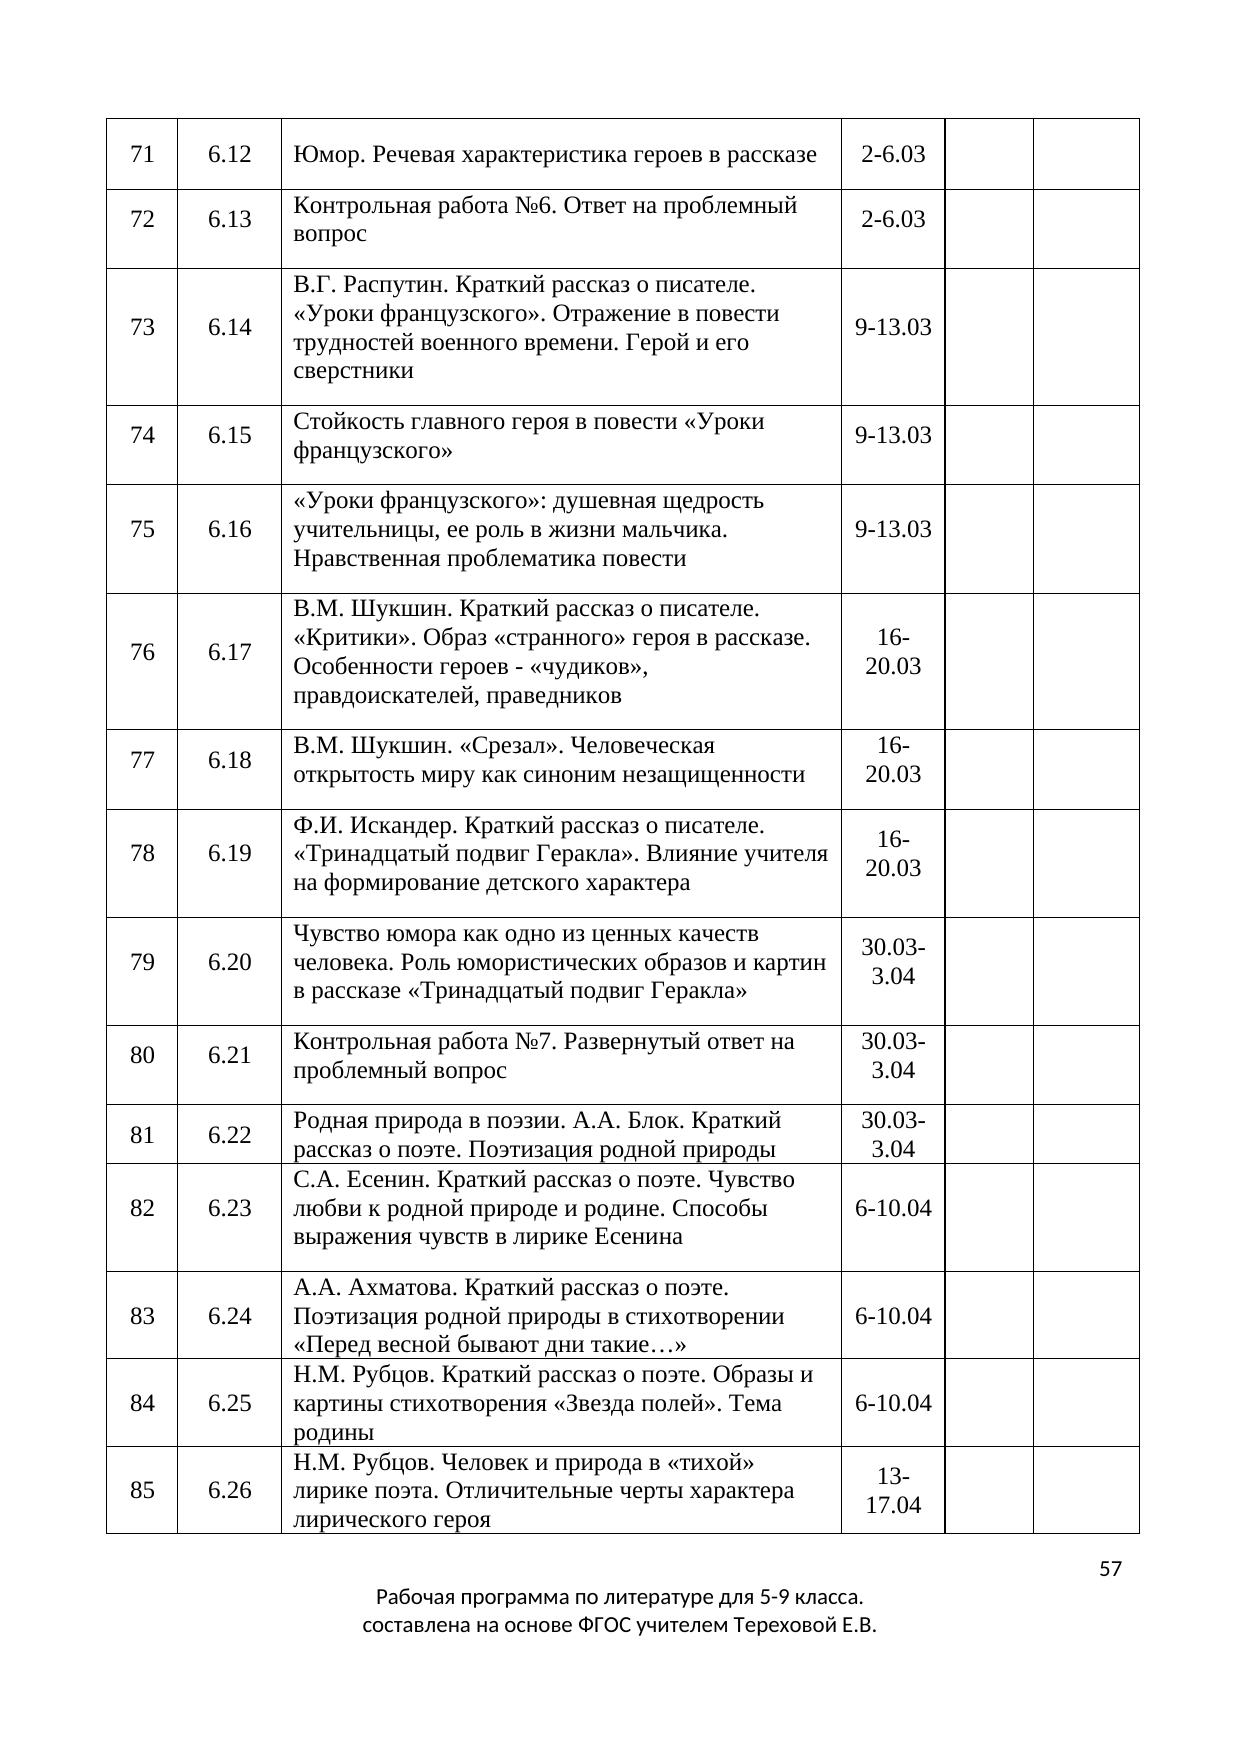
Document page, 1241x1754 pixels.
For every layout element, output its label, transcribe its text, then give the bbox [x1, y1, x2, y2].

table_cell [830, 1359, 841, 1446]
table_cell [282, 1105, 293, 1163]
table_cell 6-10.04 [842, 1164, 944, 1271]
table_cell 76 [107, 594, 177, 729]
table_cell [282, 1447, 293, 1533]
table_cell 75 [107, 485, 177, 592]
table_cell [946, 594, 1033, 729]
table_cell [1034, 1164, 1139, 1271]
table_cell 6.21 [178, 1026, 281, 1104]
table_cell 9-13.03 [842, 269, 944, 405]
table_cell [946, 918, 1033, 1025]
table_cell Контрольная работа №6. Ответ на проблемный вопрос [282, 190, 841, 268]
table_cell 6.18 [178, 730, 281, 809]
table_cell [946, 810, 1033, 917]
table_cell [946, 190, 1033, 268]
table_cell 16-20.03 [842, 594, 944, 729]
table_cell [946, 1272, 1033, 1358]
table_cell Чувство юмора как одно из ценных качеств человека. Роль юмористических образов и картин в рассказе «Тринадцатый подвиг Геракла» [282, 918, 841, 1025]
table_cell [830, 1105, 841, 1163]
table_cell [946, 119, 1033, 189]
table_cell 6-10.04 [842, 1272, 944, 1358]
table_cell Контрольная работа №7. Развернутый ответ на проблемный вопрос [282, 1026, 841, 1104]
table_cell [1034, 1105, 1139, 1163]
table_cell 6.17 [178, 594, 281, 729]
table_cell 74 [107, 406, 177, 484]
table_cell [1034, 1359, 1139, 1446]
table_cell [946, 1164, 1033, 1271]
table_cell 30.03-3.04 [842, 918, 944, 1025]
table_cell [946, 730, 1033, 809]
table_cell 6.24 [178, 1272, 281, 1358]
table_cell 6-10.04 [842, 1359, 944, 1446]
table_cell 73 [107, 269, 177, 405]
table_cell [1034, 1026, 1139, 1104]
table_cell 71 [107, 119, 177, 189]
table_cell [946, 406, 1033, 484]
table_cell 6.14 [178, 269, 281, 405]
table_cell 6.15 [178, 406, 281, 484]
table_cell 30.03-3.04 [842, 1026, 944, 1104]
table_cell 13-17.04 [842, 1447, 944, 1533]
table_cell В.М. Шукшин. Краткий рассказ о писателе. «Критики». Образ «странного» героя в рассказе. Особенности героев - «чудиков», правдоискателей, праведников [282, 594, 841, 729]
table_cell С.А. Есенин. Краткий рассказ о поэте. Чувство любви к родной природе и родине. Способы выражения чувств в лирике Есенина [282, 1164, 841, 1271]
table_cell [1034, 594, 1139, 729]
table_cell 16-20.03 [842, 810, 944, 917]
table_cell 16-20.03 [842, 730, 944, 809]
table_cell 84 [107, 1359, 177, 1446]
table_cell Ф.И. Искандер. Краткий рассказ о писателе. «Тринадцатый подвиг Геракла». Влияние учителя на формирование детского характера [282, 810, 841, 917]
table_cell [1034, 1447, 1139, 1533]
table_cell 6.20 [178, 918, 281, 1025]
table_cell 6.22 [178, 1105, 281, 1163]
table_cell «Уроки французского»: душевная щедрость учительницы, ее роль в жизни мальчика. Нравственная проблематика повести [282, 485, 841, 592]
table_cell 6.26 [178, 1447, 281, 1533]
table_cell 77 [107, 730, 177, 809]
table_cell [1034, 190, 1139, 268]
table_cell 78 [107, 810, 177, 917]
table_cell 81 [107, 1105, 177, 1163]
table_cell [1034, 269, 1139, 405]
table_cell Юмор. Речевая характеристика героев в рассказе [282, 119, 841, 189]
table_cell 6.19 [178, 810, 281, 917]
table_cell [946, 1359, 1033, 1446]
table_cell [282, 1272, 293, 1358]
table_cell [946, 485, 1033, 592]
table_cell 80 [107, 1026, 177, 1104]
table_cell 6.23 [178, 1164, 281, 1271]
table_cell 79 [107, 918, 177, 1025]
table_cell [1034, 485, 1139, 592]
table_cell 83 [107, 1272, 177, 1358]
table_cell 72 [107, 190, 177, 268]
table_cell 6.13 [178, 190, 281, 268]
table_cell 82 [107, 1164, 177, 1271]
table_cell [1034, 810, 1139, 917]
table_cell 2-6.03 [842, 119, 944, 189]
table_cell 2-6.03 [842, 190, 944, 268]
table_cell [946, 1105, 1033, 1163]
table_cell [1034, 406, 1139, 484]
table_cell В.Г. Распутин. Краткий рассказ о писателе. «Уроки французского». Отражение в повести трудностей военного времени. Герой и его сверстники [282, 269, 841, 405]
table_cell В.М. Шукшин. «Срезал». Человеческая открытость миру как синоним незащищенности [282, 730, 841, 809]
table_cell 6.12 [178, 119, 281, 189]
table_cell [946, 269, 1033, 405]
table_cell [946, 1026, 1033, 1104]
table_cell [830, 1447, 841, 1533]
table_cell Стойкость главного героя в повести «Уроки французского» [282, 406, 841, 484]
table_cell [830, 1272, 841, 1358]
table_cell 9-13.03 [842, 406, 944, 484]
table_cell 6.25 [178, 1359, 281, 1446]
table_cell [946, 1447, 1033, 1533]
table_cell 9-13.03 [842, 485, 944, 592]
table_cell 6.16 [178, 485, 281, 592]
table_cell [1034, 730, 1139, 809]
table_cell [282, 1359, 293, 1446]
table_cell [1034, 1272, 1139, 1358]
table_cell 85 [107, 1447, 177, 1533]
table_cell [1034, 918, 1139, 1025]
table_cell [1034, 119, 1139, 189]
